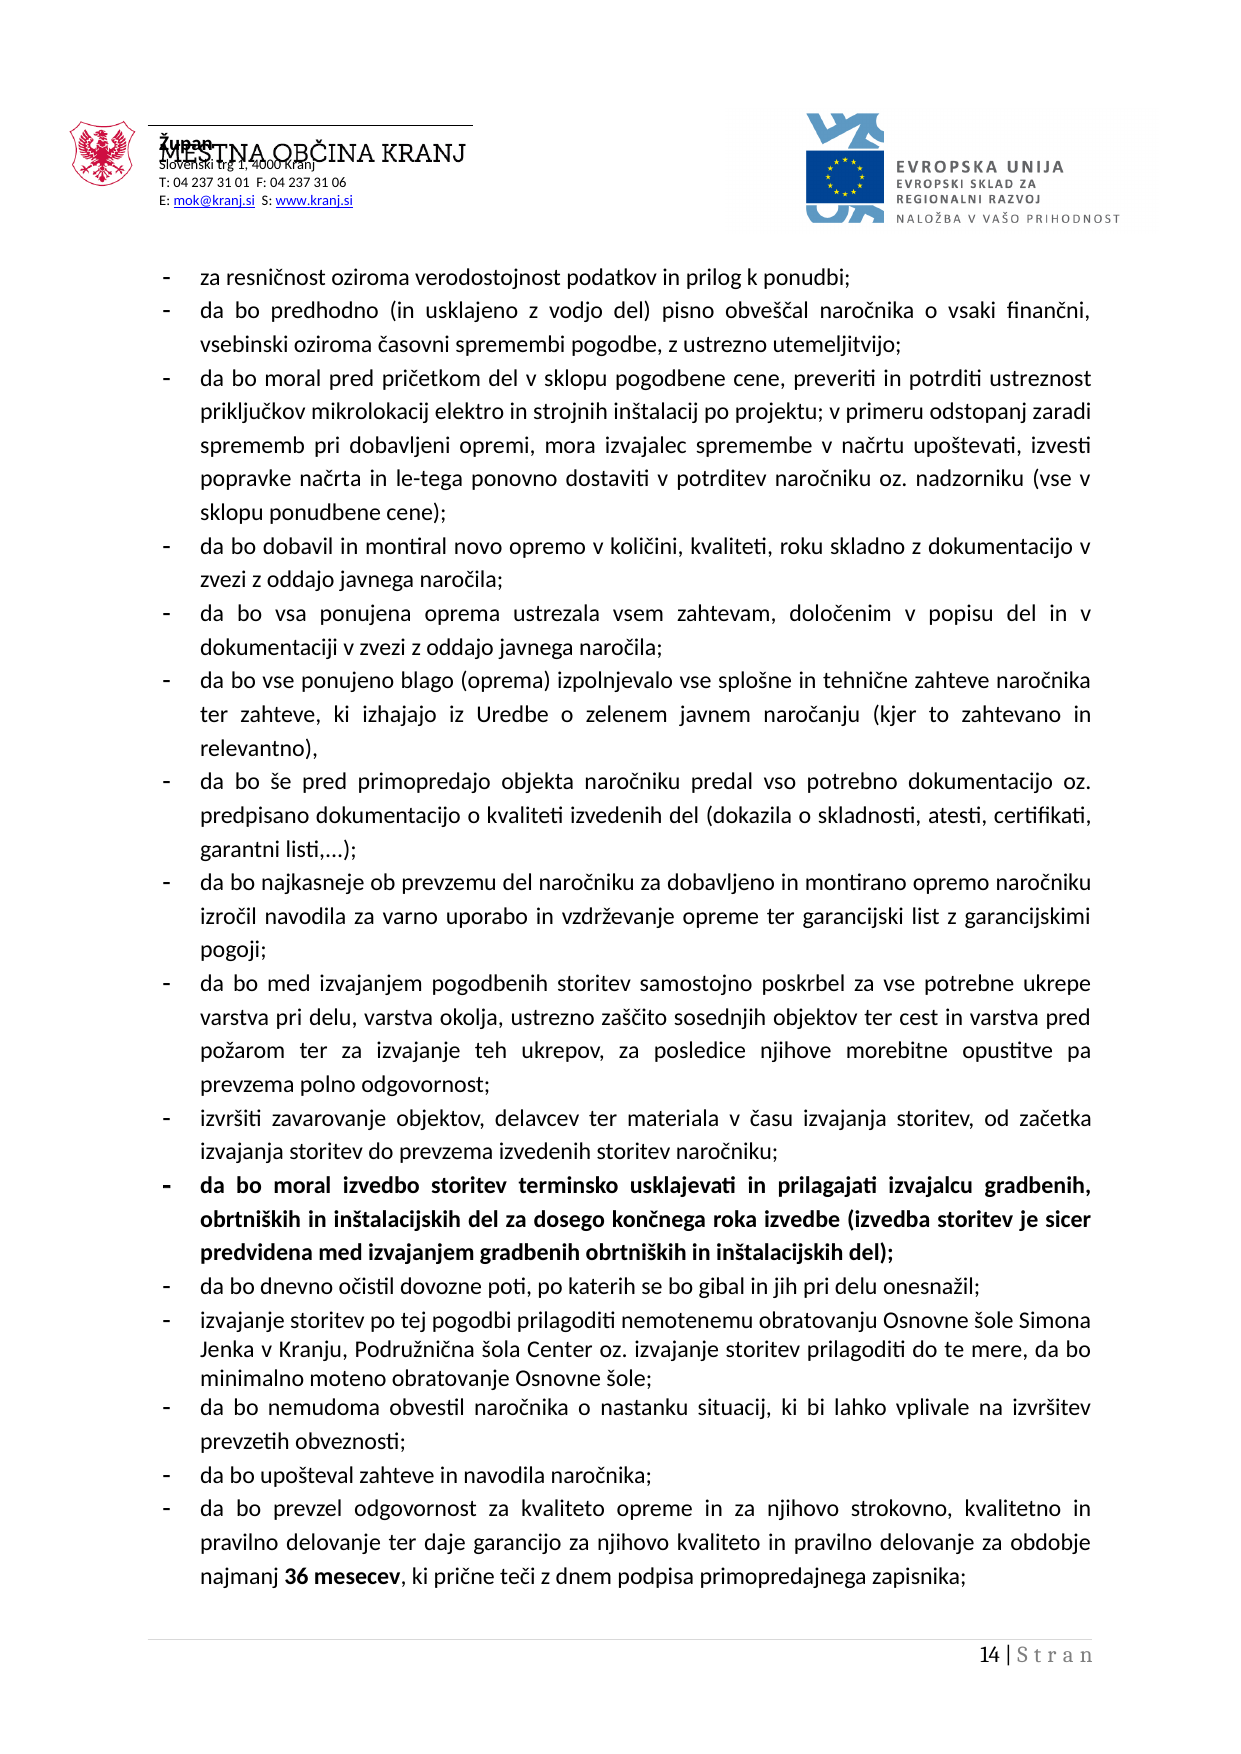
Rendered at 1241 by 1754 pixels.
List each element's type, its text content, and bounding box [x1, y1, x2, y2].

picture [725, 108, 1160, 234]
list za resničnost oziroma verodostojnost podatkov in prilog k ponudbi; [162, 262, 1092, 291]
list da bo še pred primopredajo objekta naročniku predal vso potrebno dokumentacijo oz. predpisano dokumentacijo o kvaliteti izvedenih del (dokazila o skladnosti, atesti, certifikati, garantni listi,...); [162, 766, 1092, 863]
list da bo med izvajanjem pogodbenih storitev samostojno poskrbel za vse potrebne ukrepe varstva pri delu, varstva okolja, ustrezno zaščito sosednjih objektov ter cest in varstva pred požarom ter za izvajanje teh ukrepov, za posledice njihove morebitne opustitve pa prevzema polno odgovornost; [162, 968, 1092, 1098]
list da bo nemudoma obvestil naročnika o nastanku situacij, ki bi lahko vplivale na izvršitev prevzetih obveznosti; [162, 1392, 1092, 1455]
list da bo dobavil in montiral novo opremo v količini, kvaliteti, roku skladno z dokumentacijo v zvezi z oddajo javnega naročila; [162, 531, 1092, 594]
list da bo najkasneje ob prevzemu del naročniku za dobavljeno in montirano opremo naročniku izročil navodila za varno uporabo in vzdrževanje opreme ter garancijski list z garancijskimi pogoji; [162, 867, 1092, 964]
list da bo moral izvedbo storitev terminsko usklajevati in prilagajati izvajalcu gradbenih, obrtniških in inštalacijskih del za dosego končnega roka izvedbe (izvedba storitev je sicer predvidena med izvajanjem gradbenih obrtniških in inštalacijskih del); [162, 1170, 1092, 1267]
list da bo vsa ponujena oprema ustrezala vsem zahtevam, določenim v popisu del in v dokumentaciji v zvezi z oddajo javnega naročila; [162, 598, 1092, 661]
list izvršiti zavarovanje objektov, delavcev ter materiala v času izvajanja storitev, od začetka izvajanja storitev do prevzema izvedenih storitev naročniku; [162, 1103, 1092, 1166]
list da bo upošteval zahteve in navodila naročnika; [162, 1460, 1092, 1489]
list da bo predhodno (in usklajeno z vodjo del) pisno obveščal naročnika o vsaki finančni, vsebinski oziroma časovni spremembi pogodbe, z ustrezno utemeljitvijo; [162, 295, 1092, 358]
list izvajanje storitev po tej pogodbi prilagoditi nemotenemu obratovanju Osnovne šole Simona Jenka v Kranju, Podružnična šola Center oz. izvajanje storitev prilagoditi do te mere, da bo minimalno moteno obratovanje Osnovne šole; [162, 1305, 1092, 1392]
list da bo moral pred pričetkom del v sklopu pogodbene cene, preveriti in potrditi ustreznost priključkov mikrolokacij elektro in strojnih inštalacij po projektu; v primeru odstopanj zaradi sprememb pri dobavljeni opremi, mora izvajalec spremembe v načrtu upoštevati, izvesti popravke načrta in le-tega ponovno dostaviti v potrditev naročniku oz. nadzorniku (vse v sklopu ponudbene cene); [162, 363, 1092, 526]
list da bo prevzel odgovornost za kvaliteto opreme in za njihovo strokovno, kvalitetno in pravilno delovanje ter daje garancijo za njihovo kvaliteto in pravilno delovanje za obdobje najmanj 36 mesecev, ki prične teči z dnem podpisa primopredajnega zapisnika; [162, 1493, 1092, 1590]
list da bo vse ponujeno blago (oprema) izpolnjevalo vse splošne in tehnične zahteve naročnika ter zahteve, ki izhajajo iz Uredbe o zelenem javnem naročanju (kjer to zahtevano in relevantno), [162, 665, 1092, 762]
list da bo dnevno očistil dovozne poti, po katerih se bo gibal in jih pri delu onesnažil; [162, 1271, 1092, 1300]
